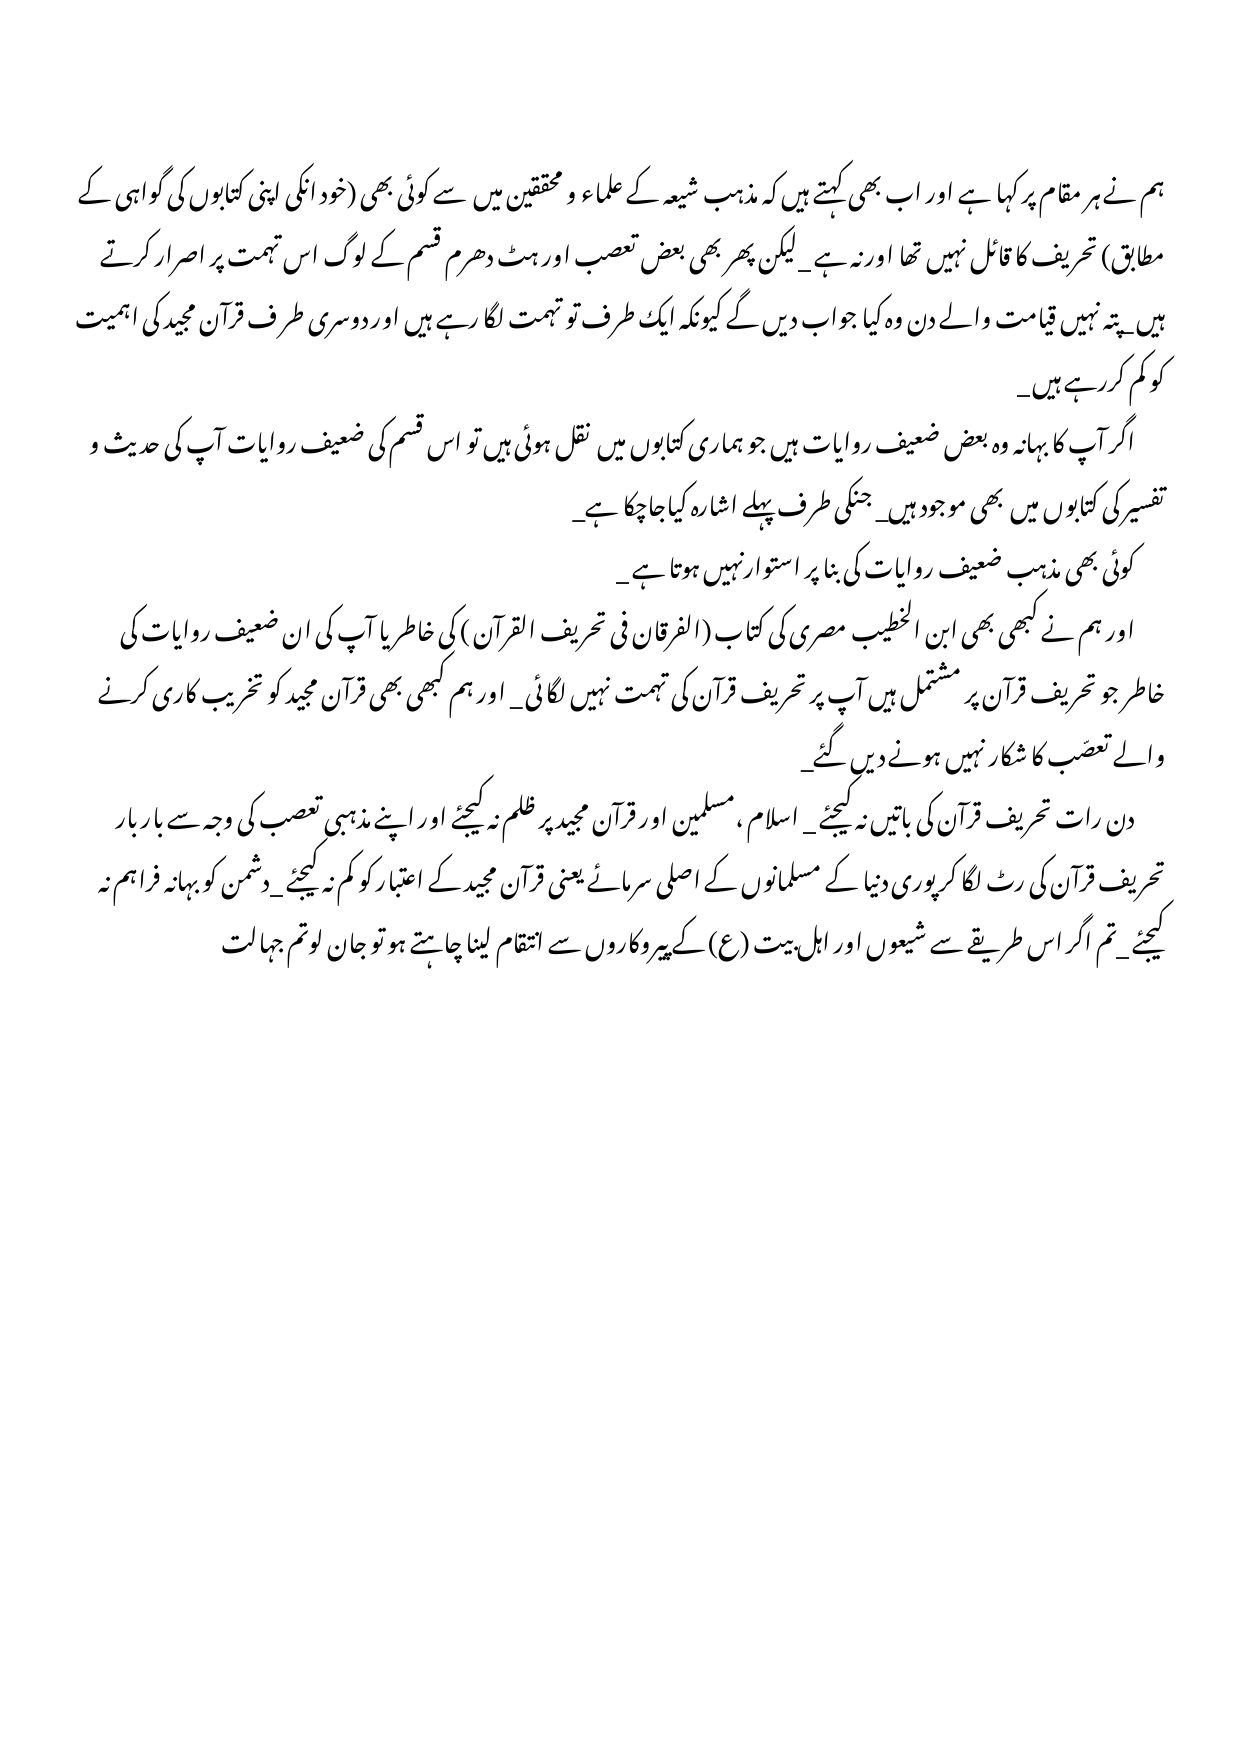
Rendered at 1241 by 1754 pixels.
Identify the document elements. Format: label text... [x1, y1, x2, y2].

text اگر آپ کا بہانہ وہ بعض ضعیف روایات ہیں جو ہماری کتابوں میں نقل ہوئی ہیں تو اس قسم کی ضعیف روایات آپ کی حدیث و تفسیر کی کتابوں میں بھی موجود ہیں_ جنکی طرف پہلے اشارہ کیاجاچکا ہے_ [75, 406, 1165, 531]
text دن رات تحریف قرآن کی باتیں نہ کیجئے _ اسلام ،مسلمین اور قرآن مجید پر ظلم نہ کیجئے اور اپنے مذہبی تعصب کی وجہ سے بار بار تحریف قرآن کی رٹ لگا کر پوری دنیا کے مسلمانوں کے اصلی سرمائے یعنی قرآن مجید کے اعتبار کو کم نہ کیجئے _دشمن کو بہانہ فراہم نہ کیجئے _تم اگر اس طریقے سے شیعوں اور اہل بیت (ع) کے پیروکاروں سے انتقام لینا چاہتے ہو تو جان لوتم جہالت [75, 781, 1165, 969]
text اور ہم نے کبھی بھی ابن الخطیب مصری کی کتاب (الفرقان فی تحریف القرآن ) کی خاطر یا آپ کی ان ضعیف روایات کی خاطر جو تحریف قرآن پر مشتمل ہیں آپ پر تحریف قرآن کی تہمت نہیں لگائی _ اور ہم کبھی بھی قرآن مجید کو تخریب کاری کرنے والے تعصّب کا شکار نہیں ہونے دیں گئے_ [75, 594, 1165, 781]
text کوئی بھی مذہب ضعیف روایات کی بنا پر استوارنہیں ہوتا ہے _ [75, 531, 1165, 594]
text ہم نے ہر مقام پر کہا ہے اور اب بھی کہتے ہیں کہ مذہب شیعہ کے علماء و محققین میں سے کوئی بھی (خود انکی اپنی کتابوں کی گواہی کے مطابق) تحریف کا قائل نہیں تھا اور نہ ہے _لیکن پھر بھی بعض تعصب اور ہٹ دھرم قسم کے لوگ اس تہمت پر اصرار کرتے ہیں _پتہ نہیں قیامت والے دن وہ کیا جواب دیں گے کیونکہ ایک طرف تو تہمت لگا رہے ہیں اور دوسری طر ف قرآن مجید کی اہمیت کو کم کررہے ہیں _ [75, 94, 1165, 406]
